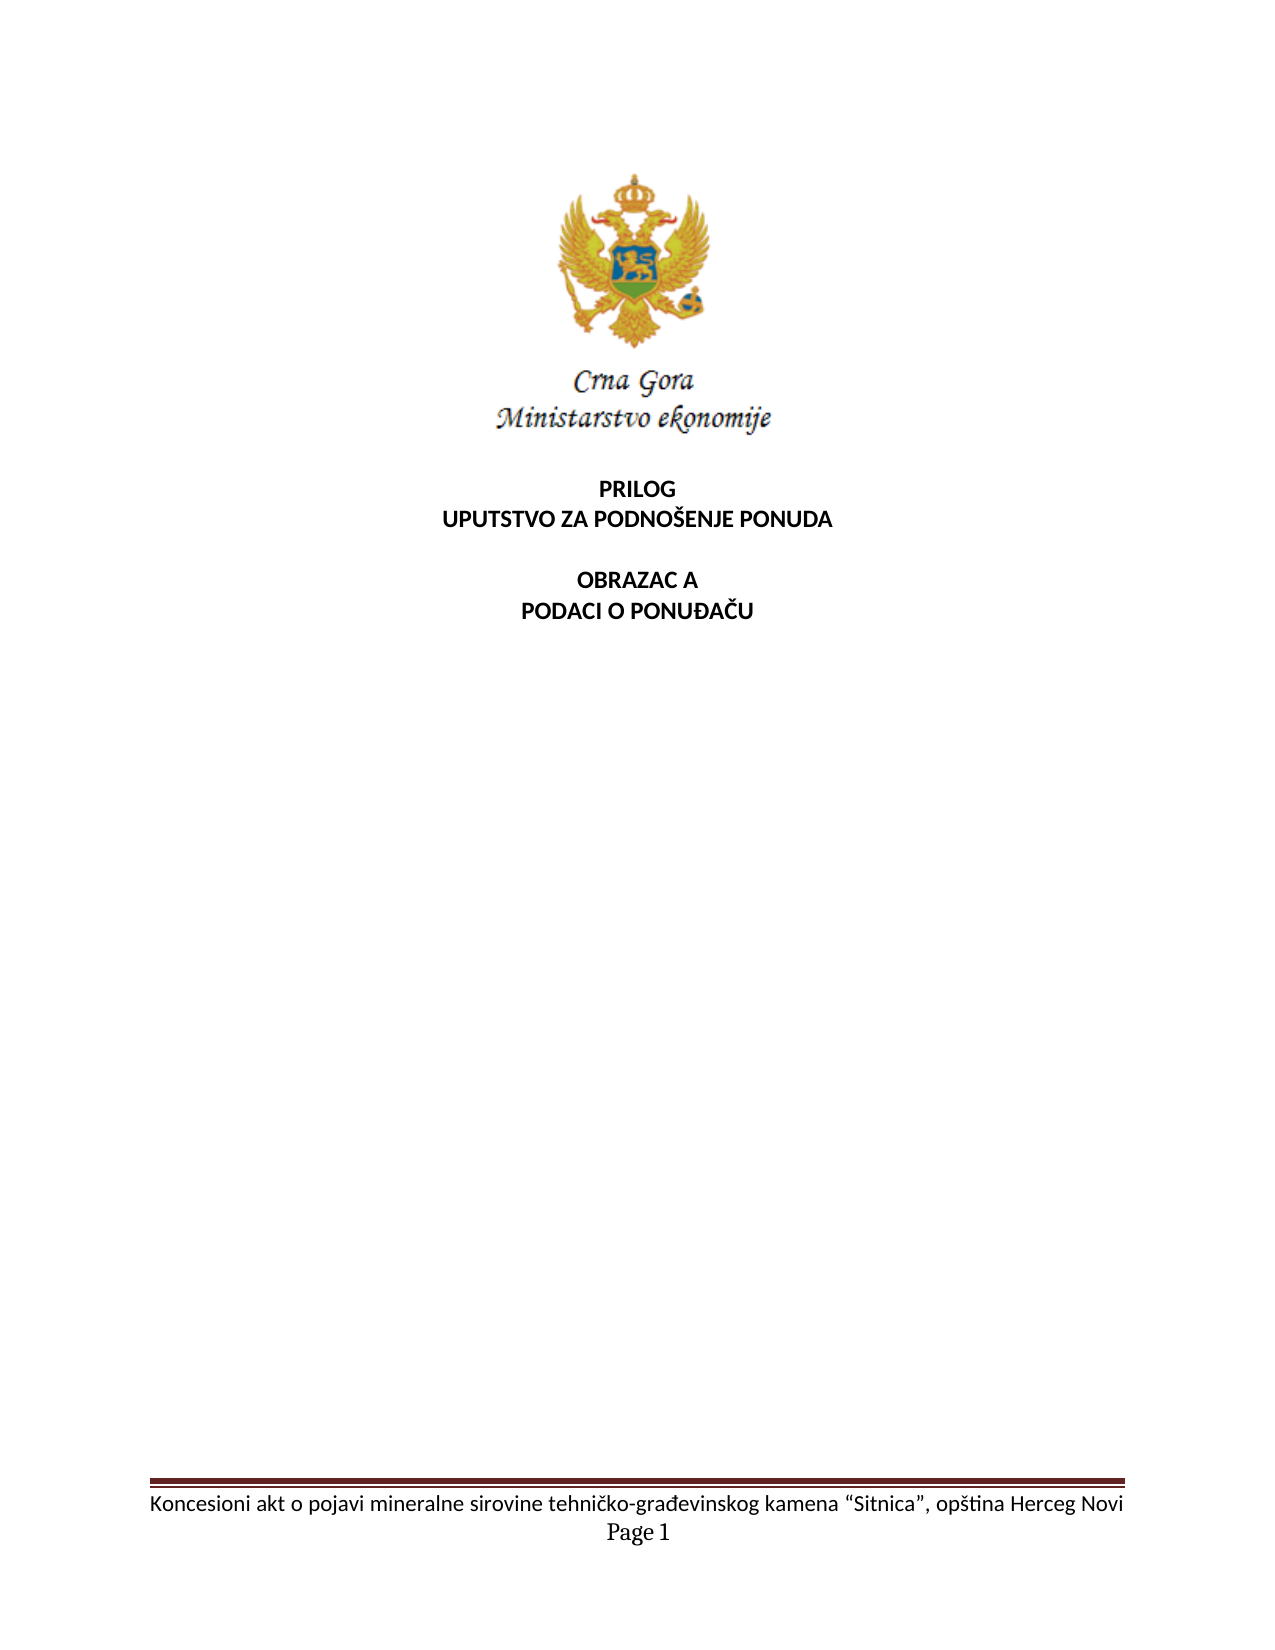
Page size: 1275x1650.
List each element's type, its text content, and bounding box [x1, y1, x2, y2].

text UPUTSTVO ZA PODNOŠENJE PONUDA [150, 503, 1125, 534]
text podaci o poNUĐAČU [150, 595, 1125, 625]
text OBRAZAC A [150, 564, 1125, 595]
text PRILOG [150, 473, 1125, 503]
picture [440, 150, 835, 443]
